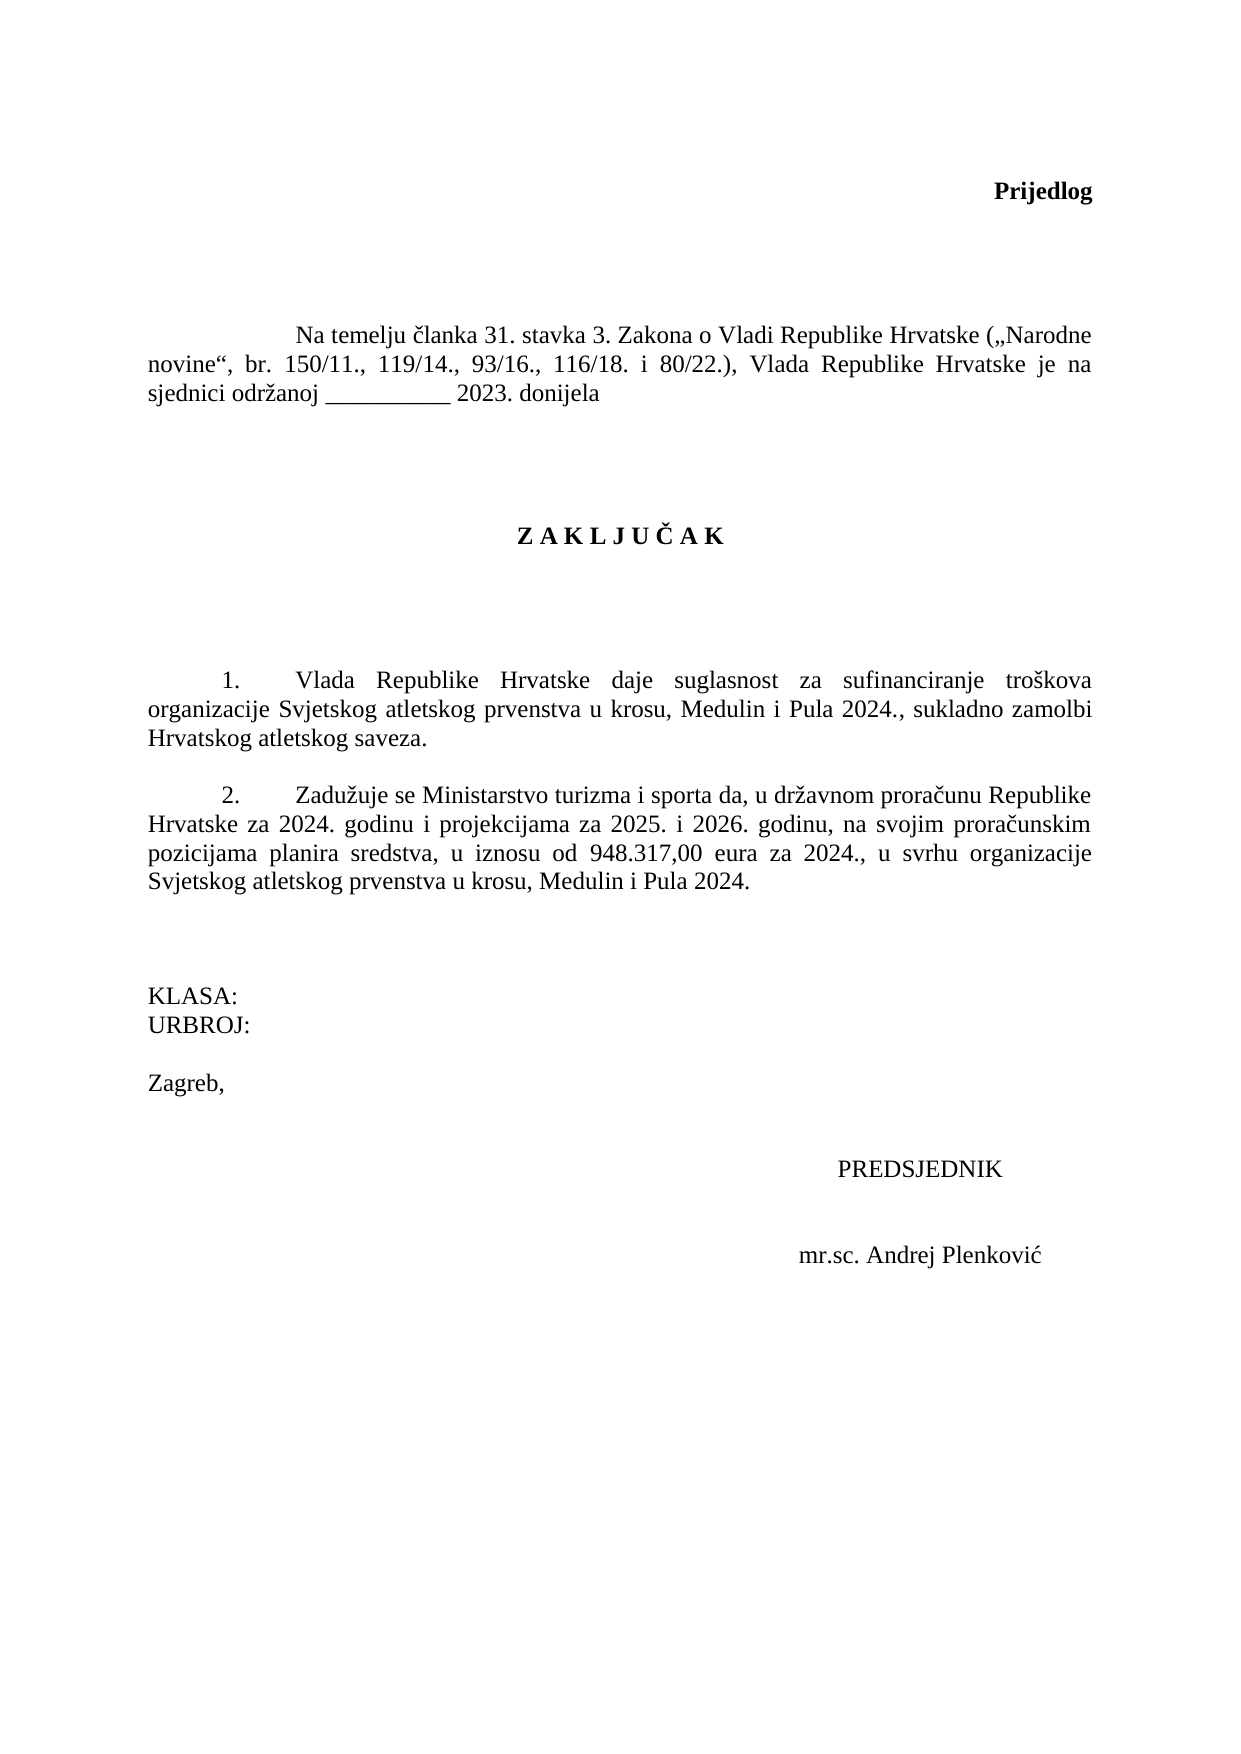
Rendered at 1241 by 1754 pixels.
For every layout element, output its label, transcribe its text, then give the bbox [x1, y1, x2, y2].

text Na temelju članka 31. stavka 3. Zakona o Vladi Republike Hrvatske („Narodne novine“, br. 150/11., 119/14., 93/16., 116/18. i 80/22.), Vlada Republike Hrvatske je na sjednici održanoj __________ 2023. donijela [148, 320, 1092, 406]
text mr.sc. Andrej Plenković [748, 1240, 1092, 1269]
text Prijedlog [148, 176, 1092, 205]
text Zagreb, [148, 1068, 1092, 1096]
text 2. Zadužuje se Ministarstvo turizma i sporta da, u državnom proračunu Republike Hrvatske za 2024. godinu i projekcijama za 2025. i 2026. godinu, na svojim proračunskim pozicijama planira sredstva, u iznosu od 948.317,00 eura za 2024., u svrhu organizacije Svjetskog atletskog prvenstva u krosu, Medulin i Pula 2024. [148, 780, 1092, 895]
text PREDSJEDNIK [748, 1154, 1092, 1183]
text URBROJ: [148, 1010, 1092, 1039]
text 1. Vlada Republike Hrvatske daje suglasnost za sufinanciranje troškova organizacije Svjetskog atletskog prvenstva u krosu, Medulin i Pula 2024., sukladno zamolbi Hrvatskog atletskog saveza. [148, 665, 1092, 751]
text Z A K L J U Č A K [148, 521, 1092, 550]
text KLASA: [148, 981, 1092, 1010]
